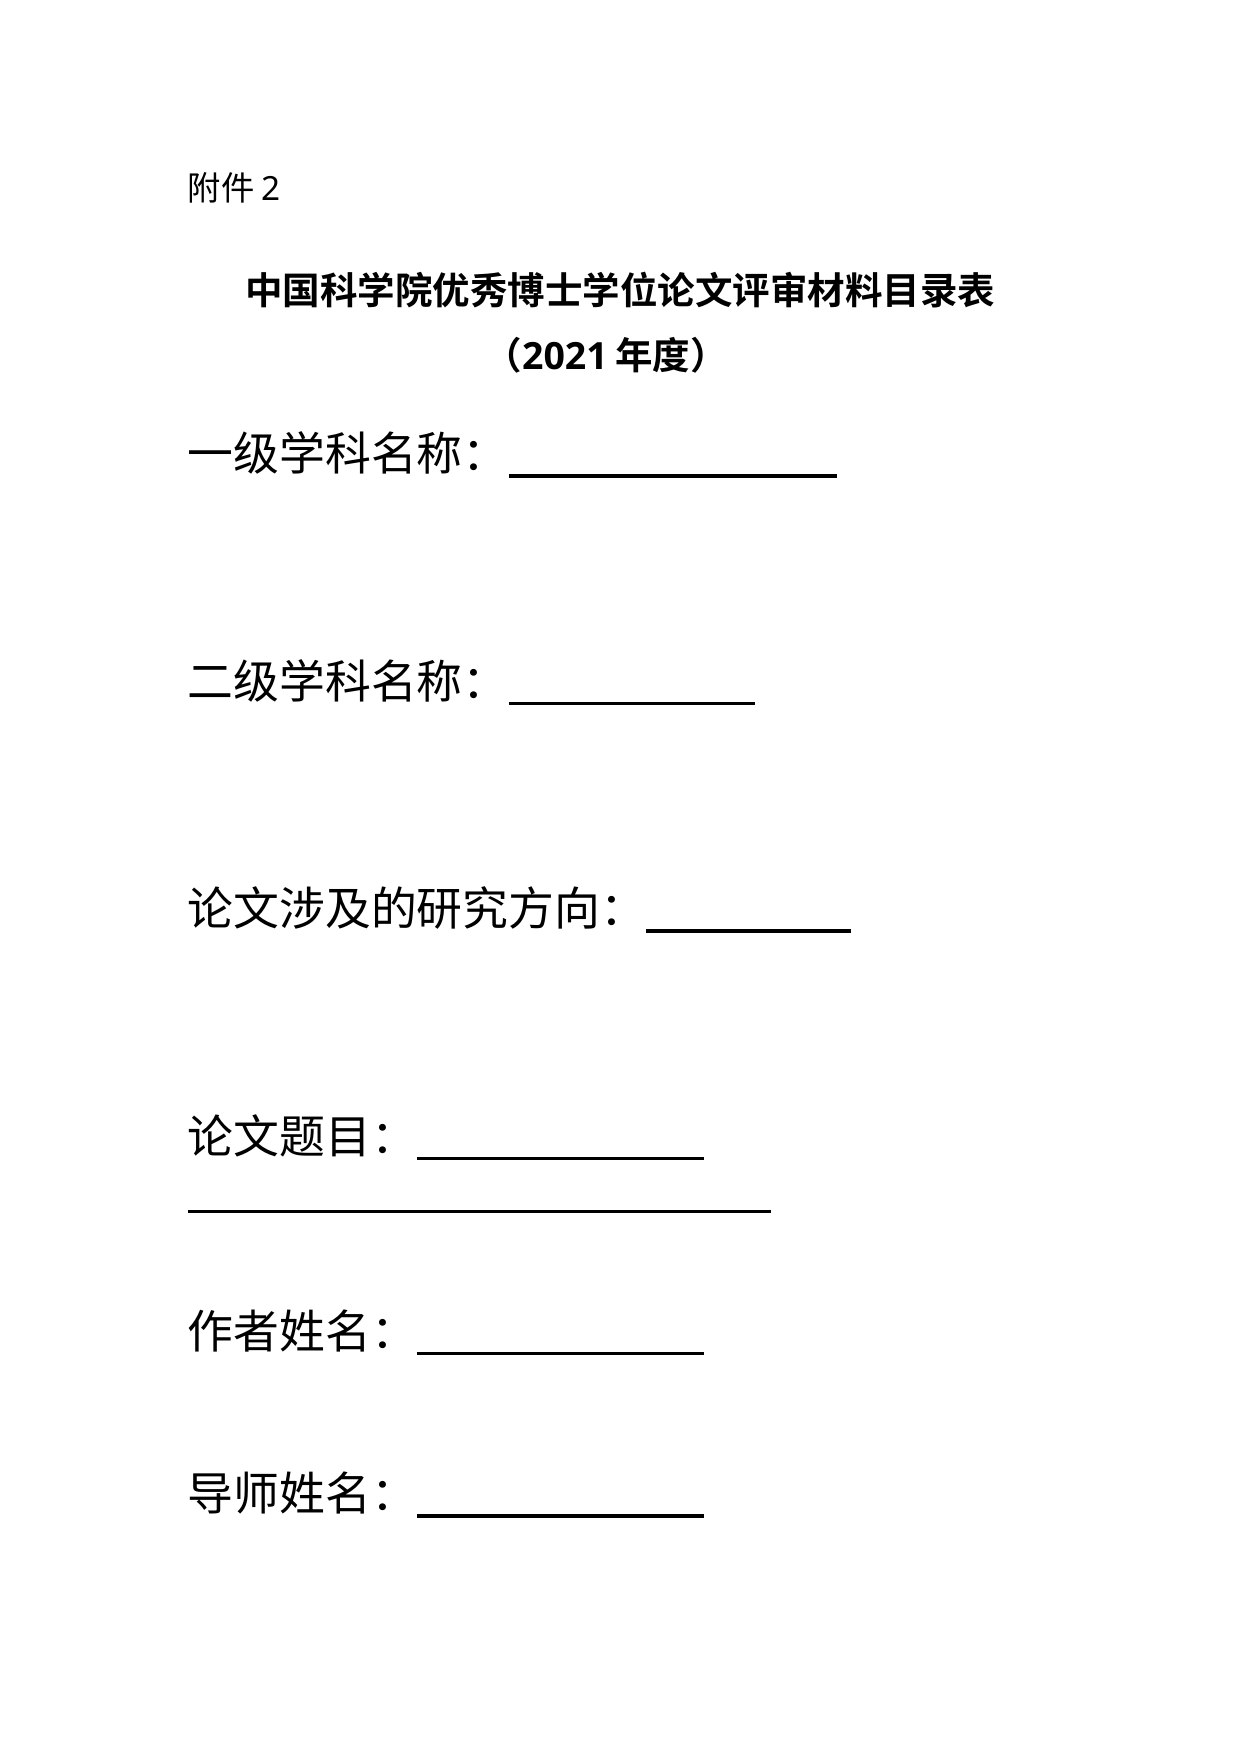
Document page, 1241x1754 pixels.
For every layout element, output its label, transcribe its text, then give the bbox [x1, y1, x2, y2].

text 论文题目： [187, 1084, 1053, 1182]
text 导师姓名： [187, 1442, 1053, 1539]
text 论文涉及的研究方向： [187, 857, 1053, 954]
text 附件2 [187, 162, 1053, 210]
text （2021年度） [187, 321, 1053, 386]
text 中国科学院优秀博士学位论文评审材料目录表 [187, 256, 1053, 321]
text 作者姓名： [187, 1279, 1053, 1377]
text 二级学科名称： [187, 629, 1053, 727]
text 一级学科名称： [187, 402, 1053, 499]
